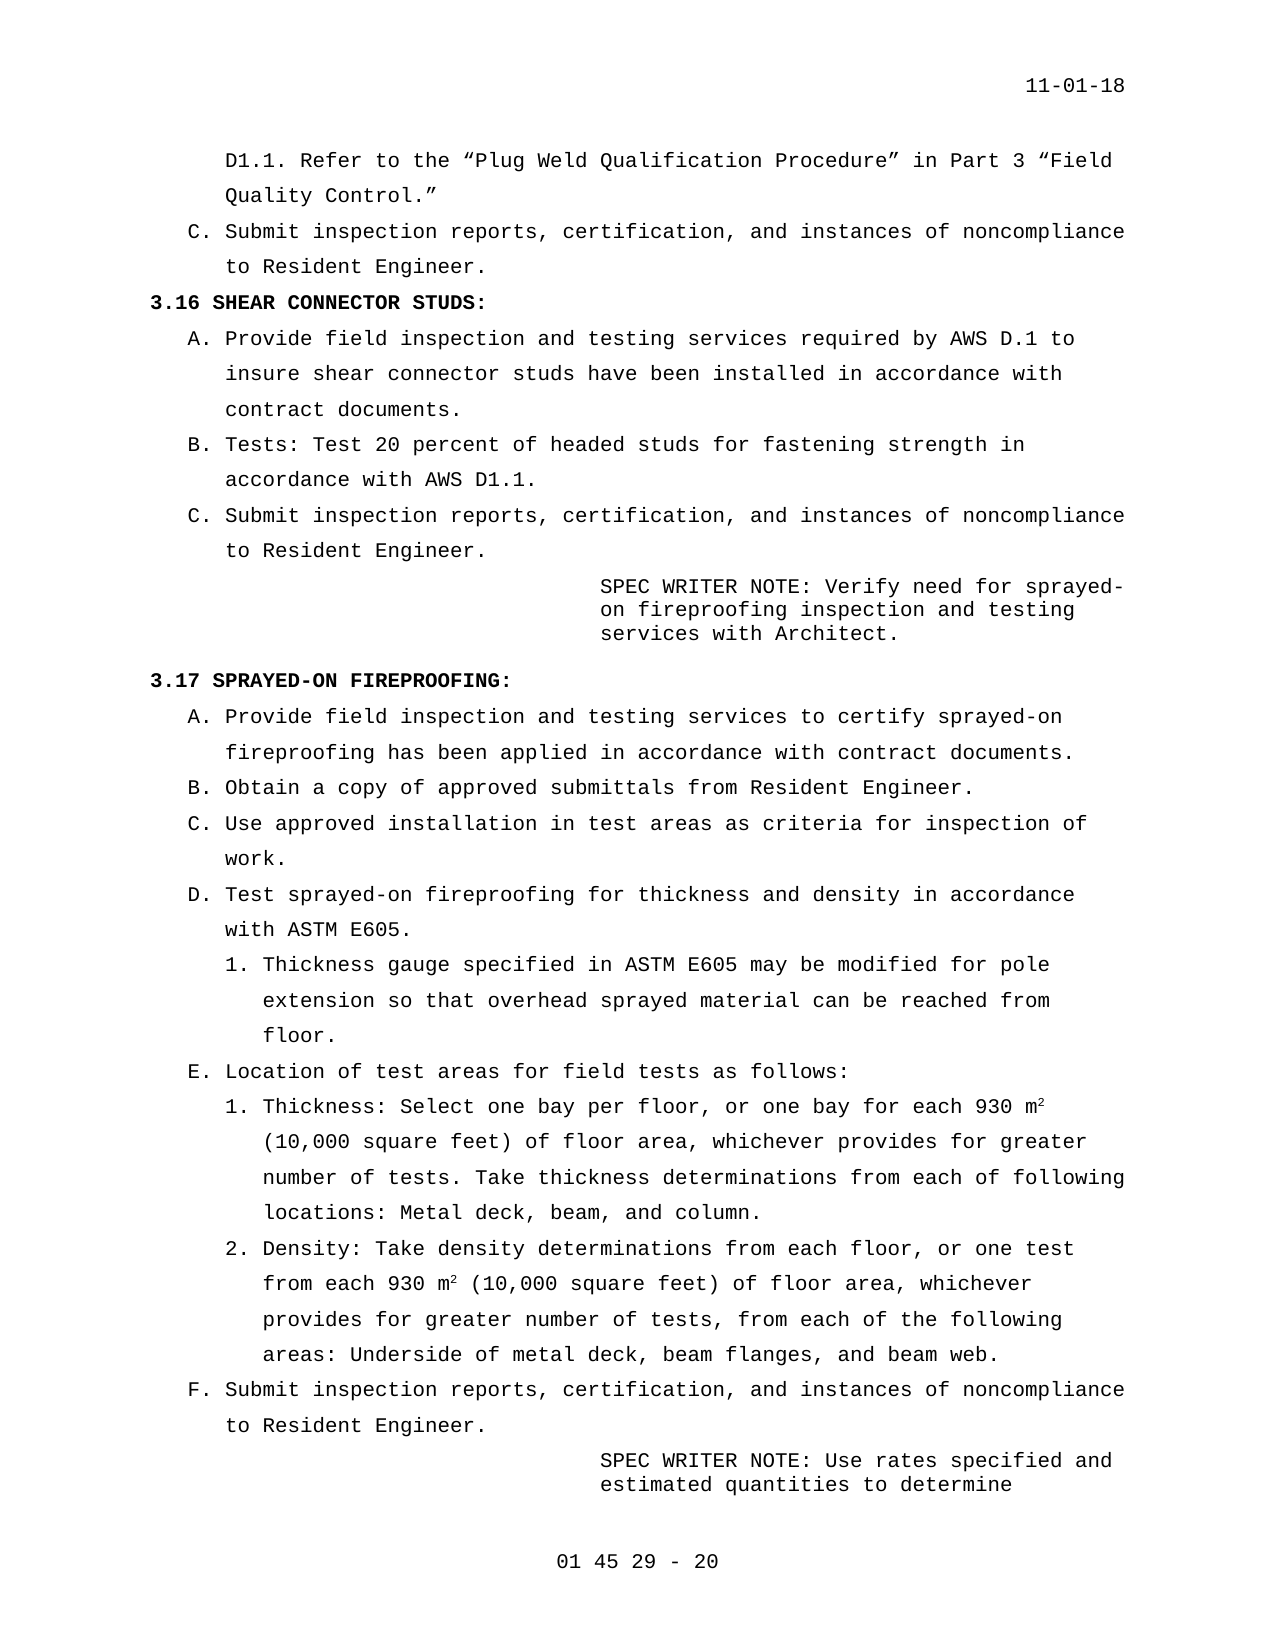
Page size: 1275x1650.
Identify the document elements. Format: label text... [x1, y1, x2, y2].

text 3.16 SHEAR CONNECTOR STUDS: [150, 292, 1125, 315]
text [600, 1450, 1125, 1497]
text C. Submit inspection reports, certification, and instances of noncompliance to Resident Engineer. [187, 505, 1125, 564]
text F. Submit inspection reports, certification, and instances of noncompliance to Resident Engineer. [187, 1379, 1125, 1438]
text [187, 150, 1125, 209]
text C. Submit inspection reports, certification, and instances of noncompliance to Resident Engineer. [187, 221, 1125, 280]
text D. Test sprayed-on fireproofing for thickness and density in accordance with ASTM E605. [187, 883, 1125, 943]
text SPEC WRITER NOTE: Verify need for sprayed-on fireproofing inspection and testing services with Architect. [600, 576, 1125, 647]
text 1. Thickness: Select one bay per floor, or one bay for each 930 m2 (10,000 square feet) of floor area, whichever provides for greater number of tests. Take thickness determinations from each of following locations: Metal deck, beam, and column. [225, 1096, 1125, 1226]
text C. Use approved installation in test areas as criteria for inspection of work. [187, 813, 1125, 872]
text A. Provide field inspection and testing services to certify sprayed-on fireproofing has been applied in accordance with contract documents. [187, 706, 1125, 766]
text A. Provide field inspection and testing services required by AWS D.1 to insure shear connector studs have been installed in accordance with contract documents. [187, 328, 1125, 422]
text 3.17 SPRAYED-ON FIREPROOFING: [150, 670, 1125, 694]
text 1. Thickness gauge specified in ASTM E605 may be modified for pole extension so that overhead sprayed material can be reached from floor. [225, 954, 1125, 1049]
text 2. Density: Take density determinations from each floor, or one test from each 930 m2 (10,000 square feet) of floor area, whichever provides for greater number of tests, from each of the following areas: Underside of metal deck, beam flanges, and beam web. [225, 1238, 1125, 1368]
text B. Obtain a copy of approved submittals from Resident Engineer. [187, 777, 1125, 801]
text B. Tests: Test 20 percent of headed studs for fastening strength in accordance with AWS D1.1. [187, 434, 1125, 493]
text E. Location of test areas for field tests as follows: [187, 1061, 1125, 1084]
